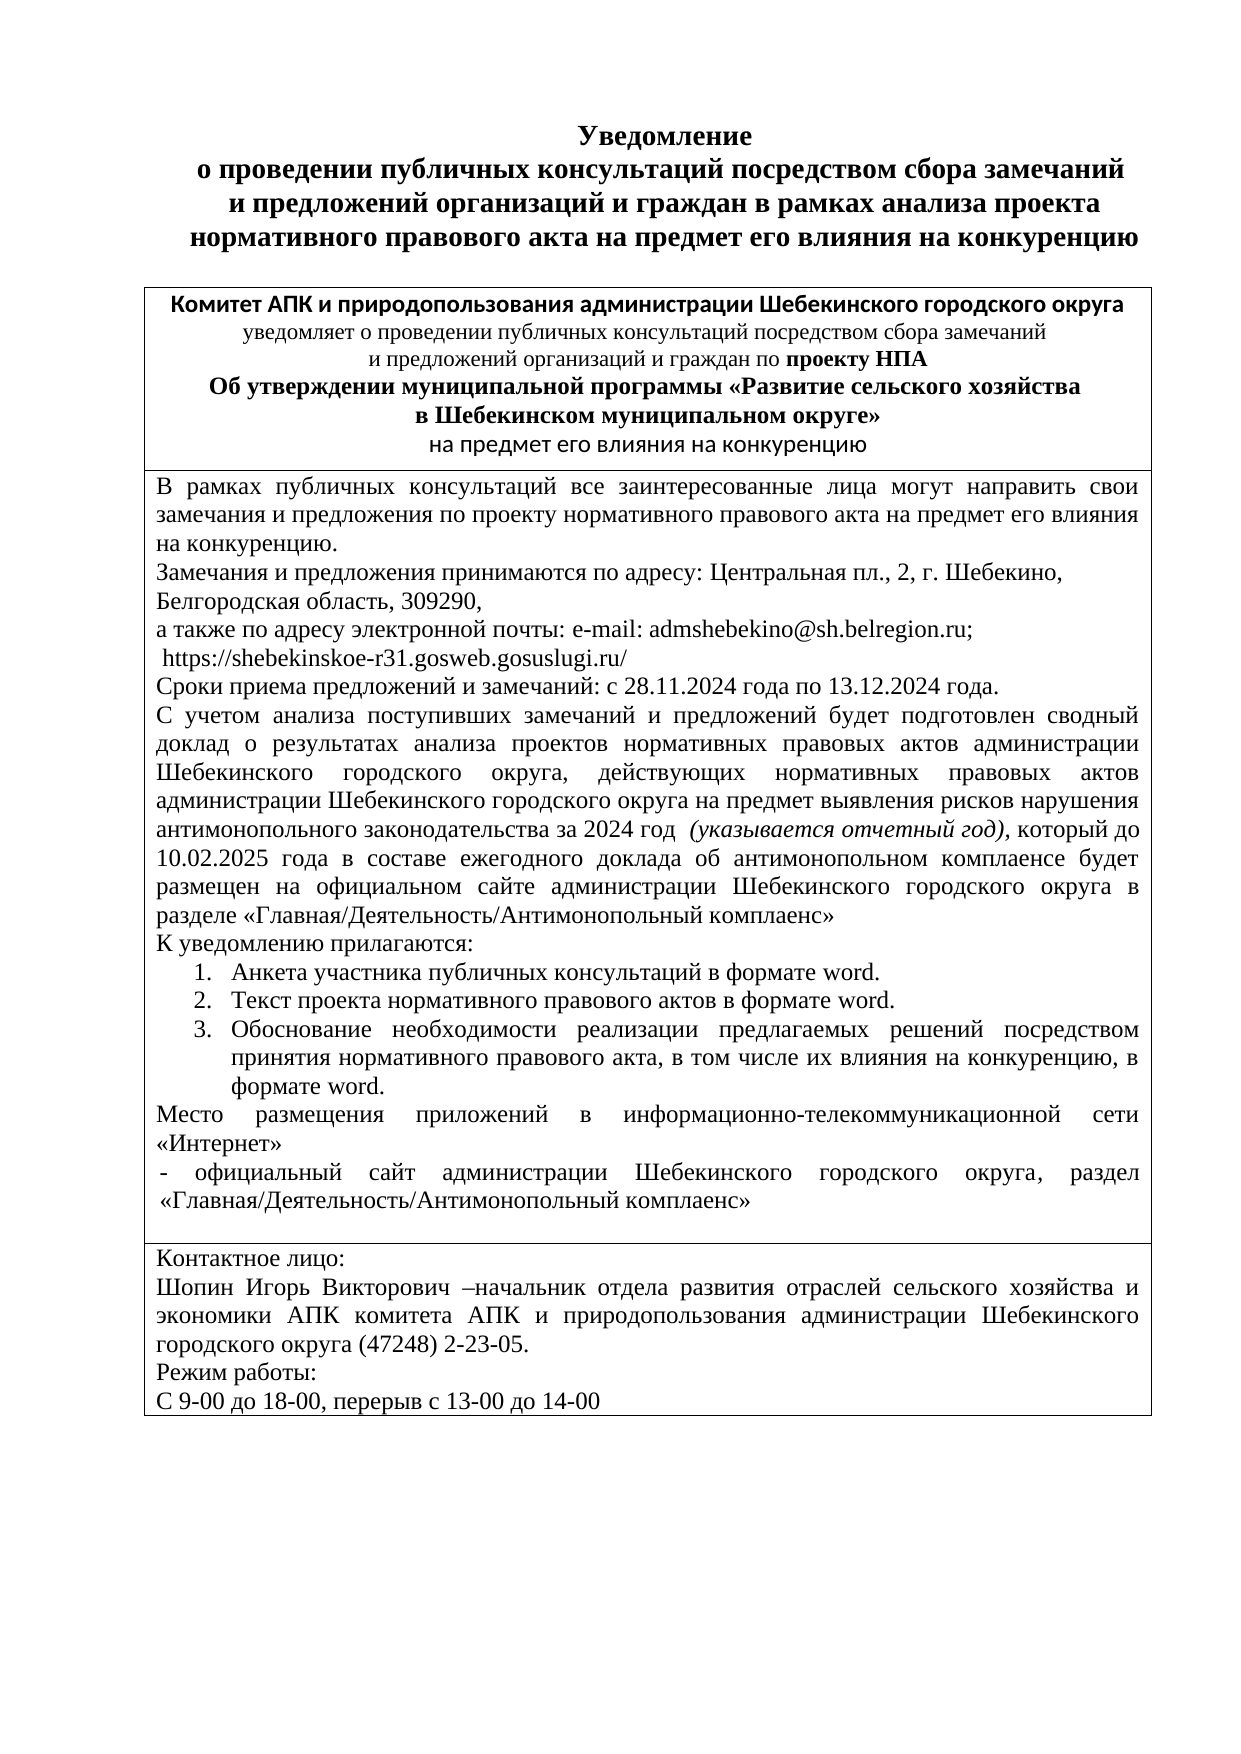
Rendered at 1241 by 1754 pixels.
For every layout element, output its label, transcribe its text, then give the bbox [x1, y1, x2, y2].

table_cell В рамках публичных консультаций все заинтересованные лица могут направить свои замечания и предложения по проекту нормативного правового акта на предмет его влияния на конкуренцию. Замечания и предложения принимаются по адресу: Центральная пл., 2, г. Шебекино, Белгородская область, 309290, а также по адресу электронной почты: e-mail: admshebekino@sh.belregion.ru; https://shebekinskoe-r31.gosweb.gosuslugi.ru/ Сроки приема предложений и замечаний: с 28.11.2024 года по 13.12.2024 года. С учетом анализа поступивших замечаний и предложений будет подготовлен сводный доклад о результатах анализа проектов нормативных правовых актов администрации Шебекинского городского округа, действующих нормативных правовых актов администрации Шебекинского городского округа на предмет выявления рисков нарушения антимонопольного законодательства за 2024 год (указывается отчетный год), который до 10.02.2025 года в составе ежегодного доклада об антимонопольном комплаенсе будет размещен на официальном сайте администрации Шебекинского городского округа в разделе «Главная/Деятельность/Антимонопольный комплаенс» К уведомлению прилагаются: Анкета участника публичных консультаций в формате word. Текст проекта нормативного правового актов в формате word. Обоснование необходимости реализации предлагаемых решений посредством принятия нормативного правового акта, в том числе их влияния на конкуренцию, в формате word. Место размещения приложений в информационно-телекоммуникационной сети «Интернет» - официальный сайт администрации Шебекинского городского округа, раздел «Главная/Деятельность/Антимонопольный комплаенс» [145, 471, 1151, 1243]
text Уведомление [177, 118, 1152, 152]
table_header Комитет АПК и природопользования администрации Шебекинского городского округа уведомляет о проведении публичных консультаций посредством сбора замечаний и предложений организаций и граждан по проекту НПА Об утверждении муниципальной программы «Развитие сельского хозяйства в Шебекинском муниципальном округе» на предмет его влияния на конкуренцию [145, 288, 1151, 470]
text о проведении публичных консультаций посредством сбора замечаний и предложений организаций и граждан в рамках анализа проекта нормативного правового акта на предмет его влияния на конкуренцию [177, 152, 1152, 253]
table_cell Контактное лицо: Шопин Игорь Викторович –начальник отдела развития отраслей сельского хозяйства и экономики АПК комитета АПК и природопользования администрации Шебекинского городского округа (47248) 2-23-05. Режим работы: С 9-00 до 18-00, перерыв с 13-00 до 14-00 [145, 1244, 1151, 1415]
